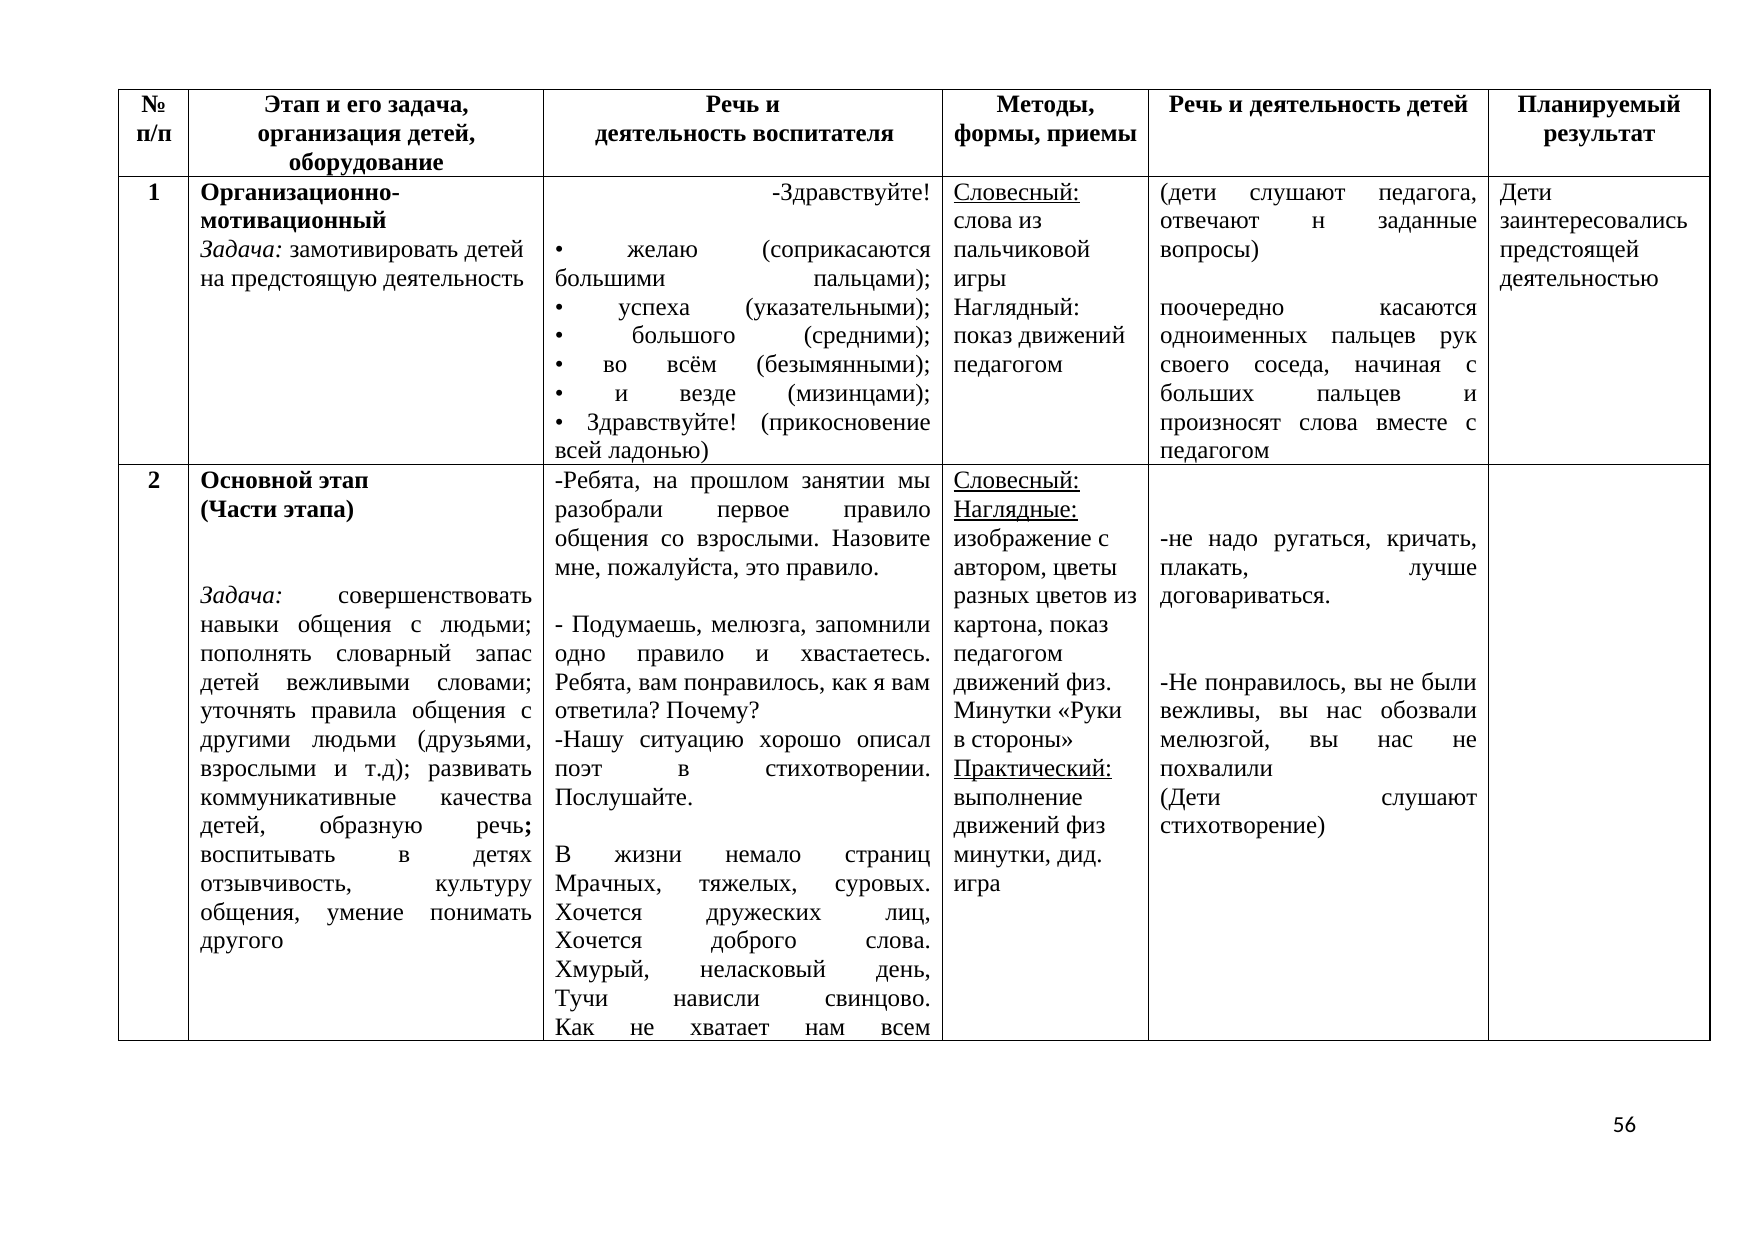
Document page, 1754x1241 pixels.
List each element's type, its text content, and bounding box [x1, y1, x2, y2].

table_cell Дети заинтересовались предстоящей деятельностью [1489, 177, 1709, 464]
table_cell -Здравствуйте! • желаю (соприкасаются большими пальцами); • успеха (указательными); • большого (средними); • во всём (безымянными); • и везде (мизинцами); • Здравствуйте! (прикосновение всей ладонью) [544, 177, 942, 464]
table_cell 2 [119, 465, 188, 1040]
table_cell Организационно-мотивационный Задача: замотивировать детей на предстоящую деятельность [189, 177, 543, 464]
table_header Планируемый результат [1489, 90, 1709, 176]
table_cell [943, 465, 1148, 1040]
table_header Речь и деятельность воспитателя [544, 90, 942, 176]
table_cell (дети слушают педагога, отвечают н заданные вопросы) поочередно касаются одноименных пальцев рук своего соседа, начиная с больших пальцев и произносят слова вместе с педагогом [1149, 177, 1488, 464]
table_cell Словесный: слова из пальчиковой игры Наглядный: показ движений педагогом [943, 177, 1148, 464]
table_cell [1489, 465, 1709, 1040]
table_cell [1149, 465, 1488, 1040]
table_header Методы, формы, приемы [943, 90, 1148, 176]
table_header Этап и его задача, организация детей, оборудование [189, 90, 543, 176]
table_header № п/п [119, 90, 188, 176]
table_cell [189, 465, 543, 1040]
table_header Речь и деятельность детей [1149, 90, 1488, 176]
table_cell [544, 465, 942, 1040]
table_cell 1 [119, 177, 188, 464]
